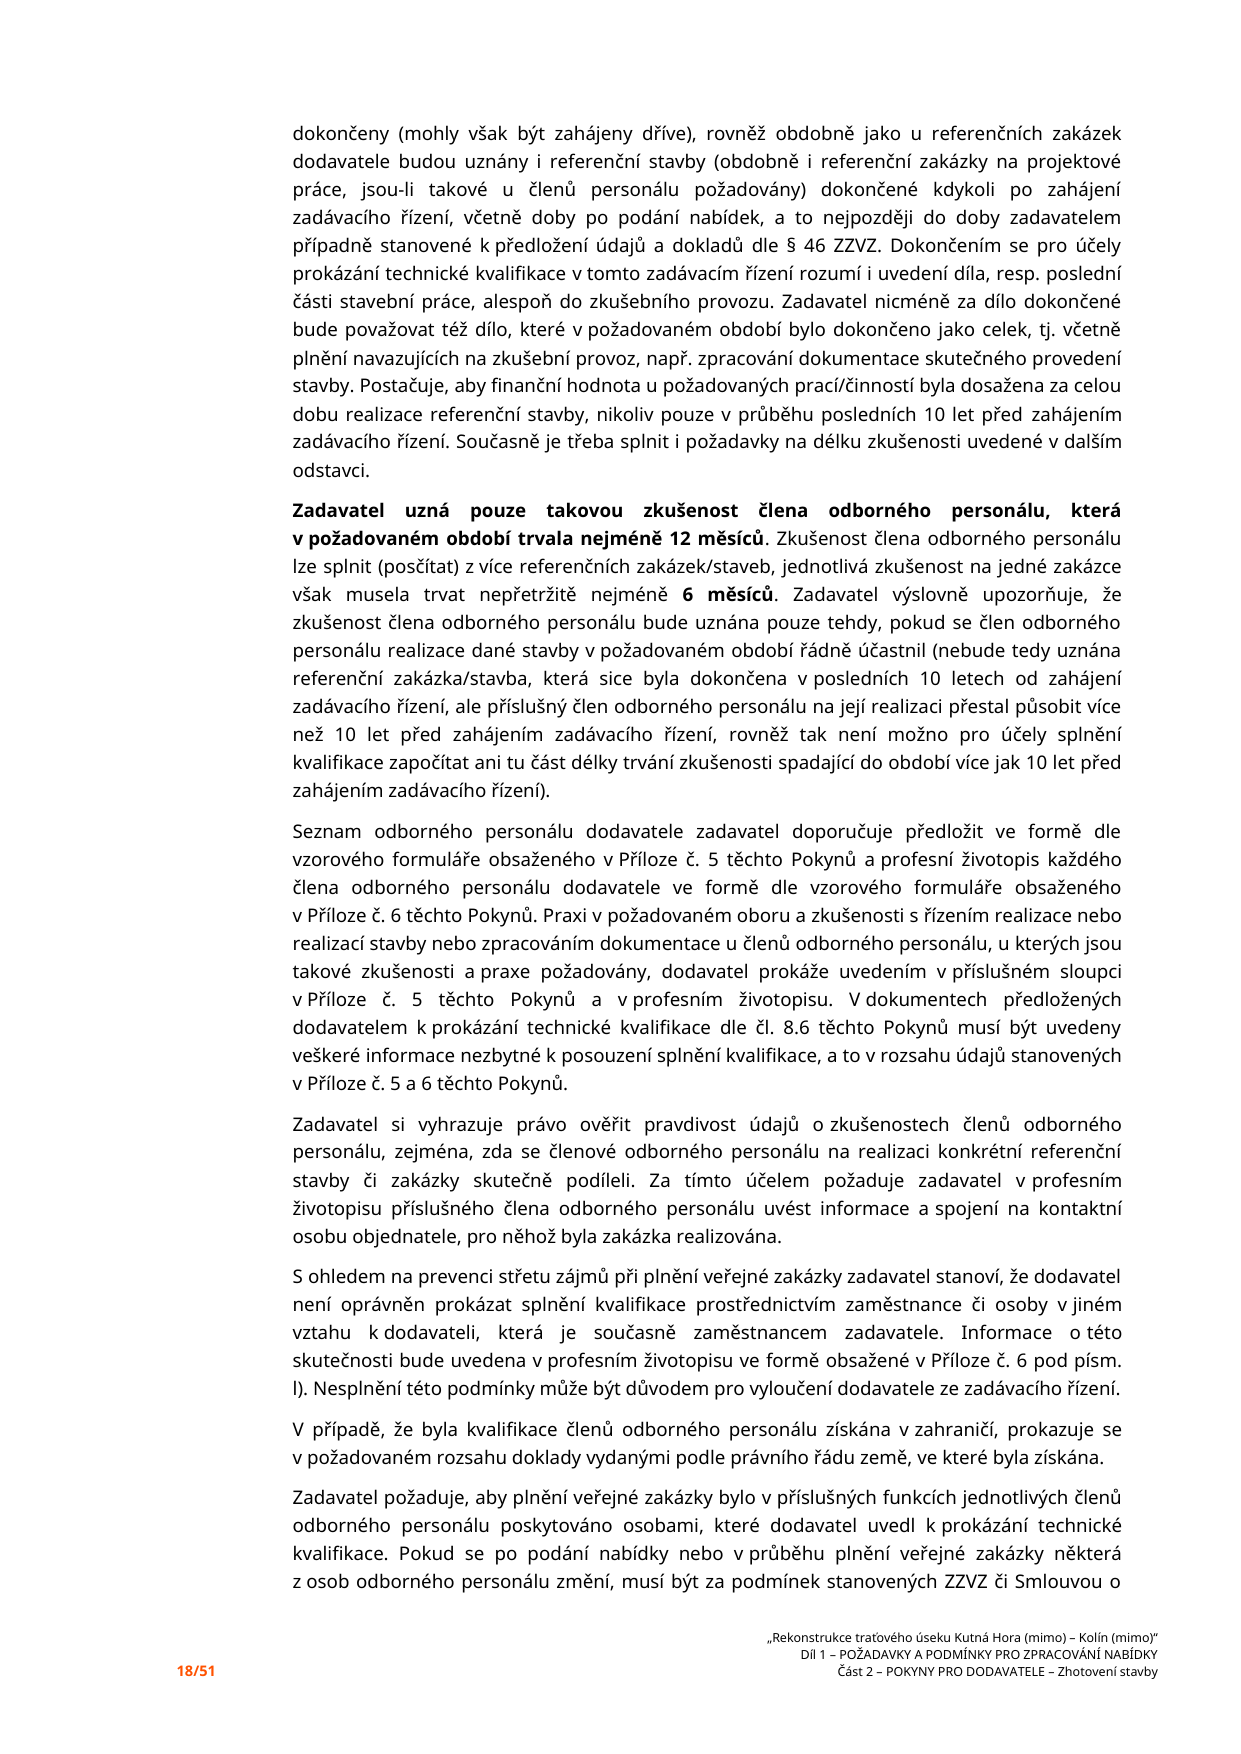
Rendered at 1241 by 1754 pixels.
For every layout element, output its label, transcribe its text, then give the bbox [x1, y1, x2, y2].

text S ohledem na prevenci střetu zájmů při plnění veřejné zakázky zadavatel stanoví, že dodavatel není oprávněn prokázat splnění kvalifikace prostřednictvím zaměstnance či osoby v jiném vztahu k dodavateli, která je současně zaměstnancem zadavatele. Informace o této skutečnosti bude uvedena v profesním životopisu ve formě obsažené v Příloze č. 6 pod písm. l). Nesplnění této podmínky může být důvodem pro vyloučení dodavatele ze zadávacího řízení. [292, 1263, 1122, 1401]
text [292, 1484, 1122, 1594]
text Seznam odborného personálu dodavatele zadavatel doporučuje předložit ve formě dle vzorového formuláře obsaženého v Příloze č. 5 těchto Pokynů a profesní životopis každého člena odborného personálu dodavatele ve formě dle vzorového formuláře obsaženého v Příloze č. 6 těchto Pokynů. Praxi v požadovaném oboru a zkušenosti s řízením realizace nebo realizací stavby nebo zpracováním dokumentace u členů odborného personálu, u kterých jsou takové zkušenosti a praxe požadovány, dodavatel prokáže uvedením v příslušném sloupci v Příloze č. 5 těchto Pokynů a v profesním životopisu. V dokumentech předložených dodavatelem k prokázání technické kvalifikace dle čl. 8.6 těchto Pokynů musí být uvedeny veškeré informace nezbytné k posouzení splnění kvalifikace, a to v rozsahu údajů stanovených v Příloze č. 5 a 6 těchto Pokynů. [292, 818, 1122, 1096]
text Zadavatel uzná pouze takovou zkušenost člena odborného personálu, která v požadovaném období trvala nejméně 12 měsíců. Zkušenost člena odborného personálu lze splnit (posčítat) z více referenčních zakázek/staveb, jednotlivá zkušenost na jedné zakázce však musela trvat nepřetržitě nejméně 6 měsíců. Zadavatel výslovně upozorňuje, že zkušenost člena odborného personálu bude uznána pouze tehdy, pokud se člen odborného personálu realizace dané stavby v požadovaném období řádně účastnil (nebude tedy uznána referenční zakázka/stavba, která sice byla dokončena v posledních 10 letech od zahájení zadávacího řízení, ale příslušný člen odborného personálu na její realizaci přestal působit více než 10 let před zahájením zadávacího řízení, rovněž tak není možno pro účely splnění kvalifikace započítat ani tu část délky trvání zkušenosti spadající do období více jak 10 let před zahájením zadávacího řízení). [292, 497, 1122, 803]
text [292, 121, 1122, 482]
text Zadavatel si vyhrazuje právo ověřit pravdivost údajů o zkušenostech členů odborného personálu, zejména, zda se členové odborného personálu na realizaci konkrétní referenční stavby či zakázky skutečně podíleli. Za tímto účelem požaduje zadavatel v profesním životopisu příslušného člena odborného personálu uvést informace a spojení na kontaktní osobu objednatele, pro něhož byla zakázka realizována. [292, 1111, 1122, 1248]
text V případě, že byla kvalifikace členů odborného personálu získána v zahraničí, prokazuje se v požadovaném rozsahu doklady vydanými podle právního řádu země, ve které byla získána. [292, 1416, 1122, 1469]
